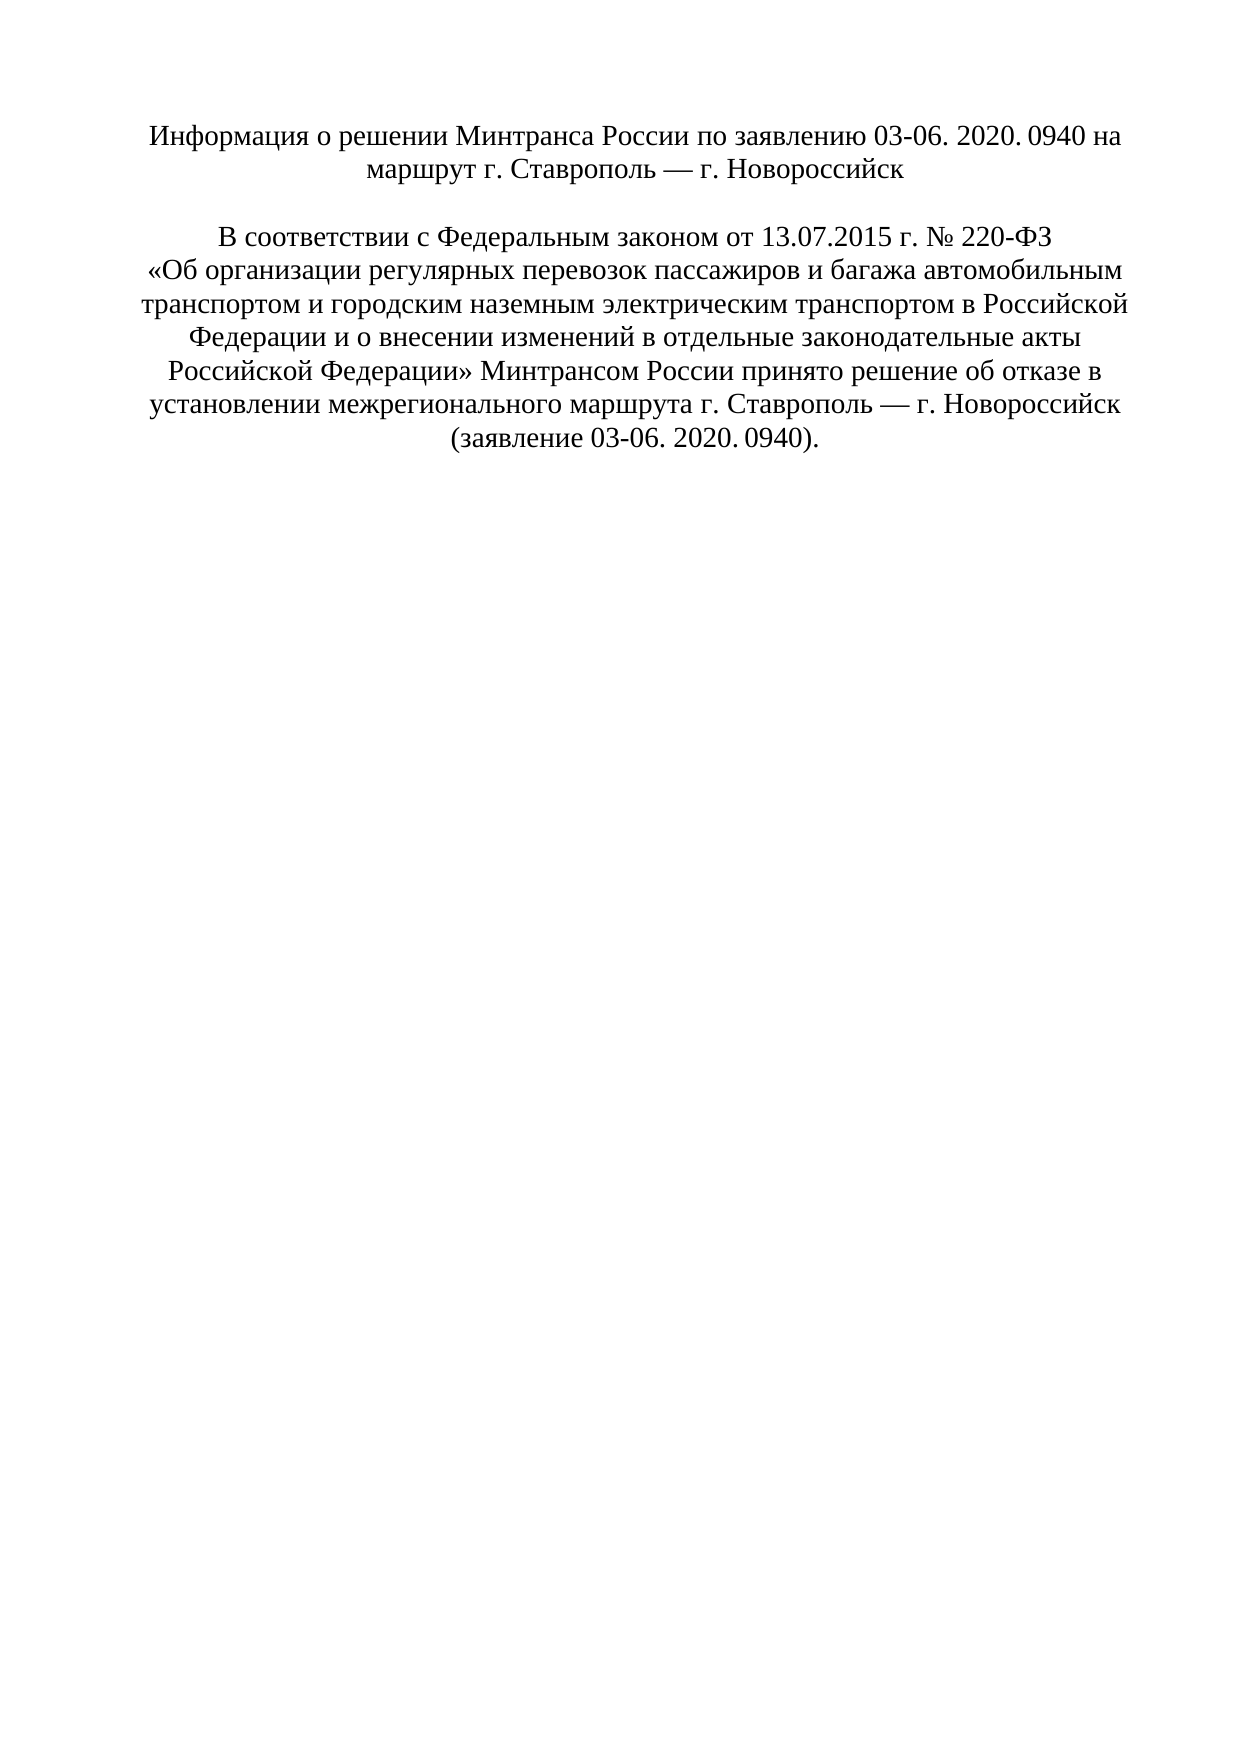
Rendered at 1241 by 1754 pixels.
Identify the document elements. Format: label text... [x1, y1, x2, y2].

text В соответствии с Федеральным законом от 13.07.2015 г. № 220-ФЗ «Об организации регулярных перевозок пассажиров и багажа автомобильным транспортом и городским наземным электрическим транспортом в Российской Федерации и о внесении изменений в отдельные законодательные акты Российской Федерации» Минтрансом России принято решение об отказе в установлении межрегионального маршрута г. Ставрополь — г. Новороссийск (заявление 03-06. 2020. 0940). [118, 219, 1152, 453]
text Информация о решении Минтранса России по заявлению 03-06. 2020. 0940 на маршрут г. Ставрополь — г. Новороссийск [118, 118, 1152, 185]
